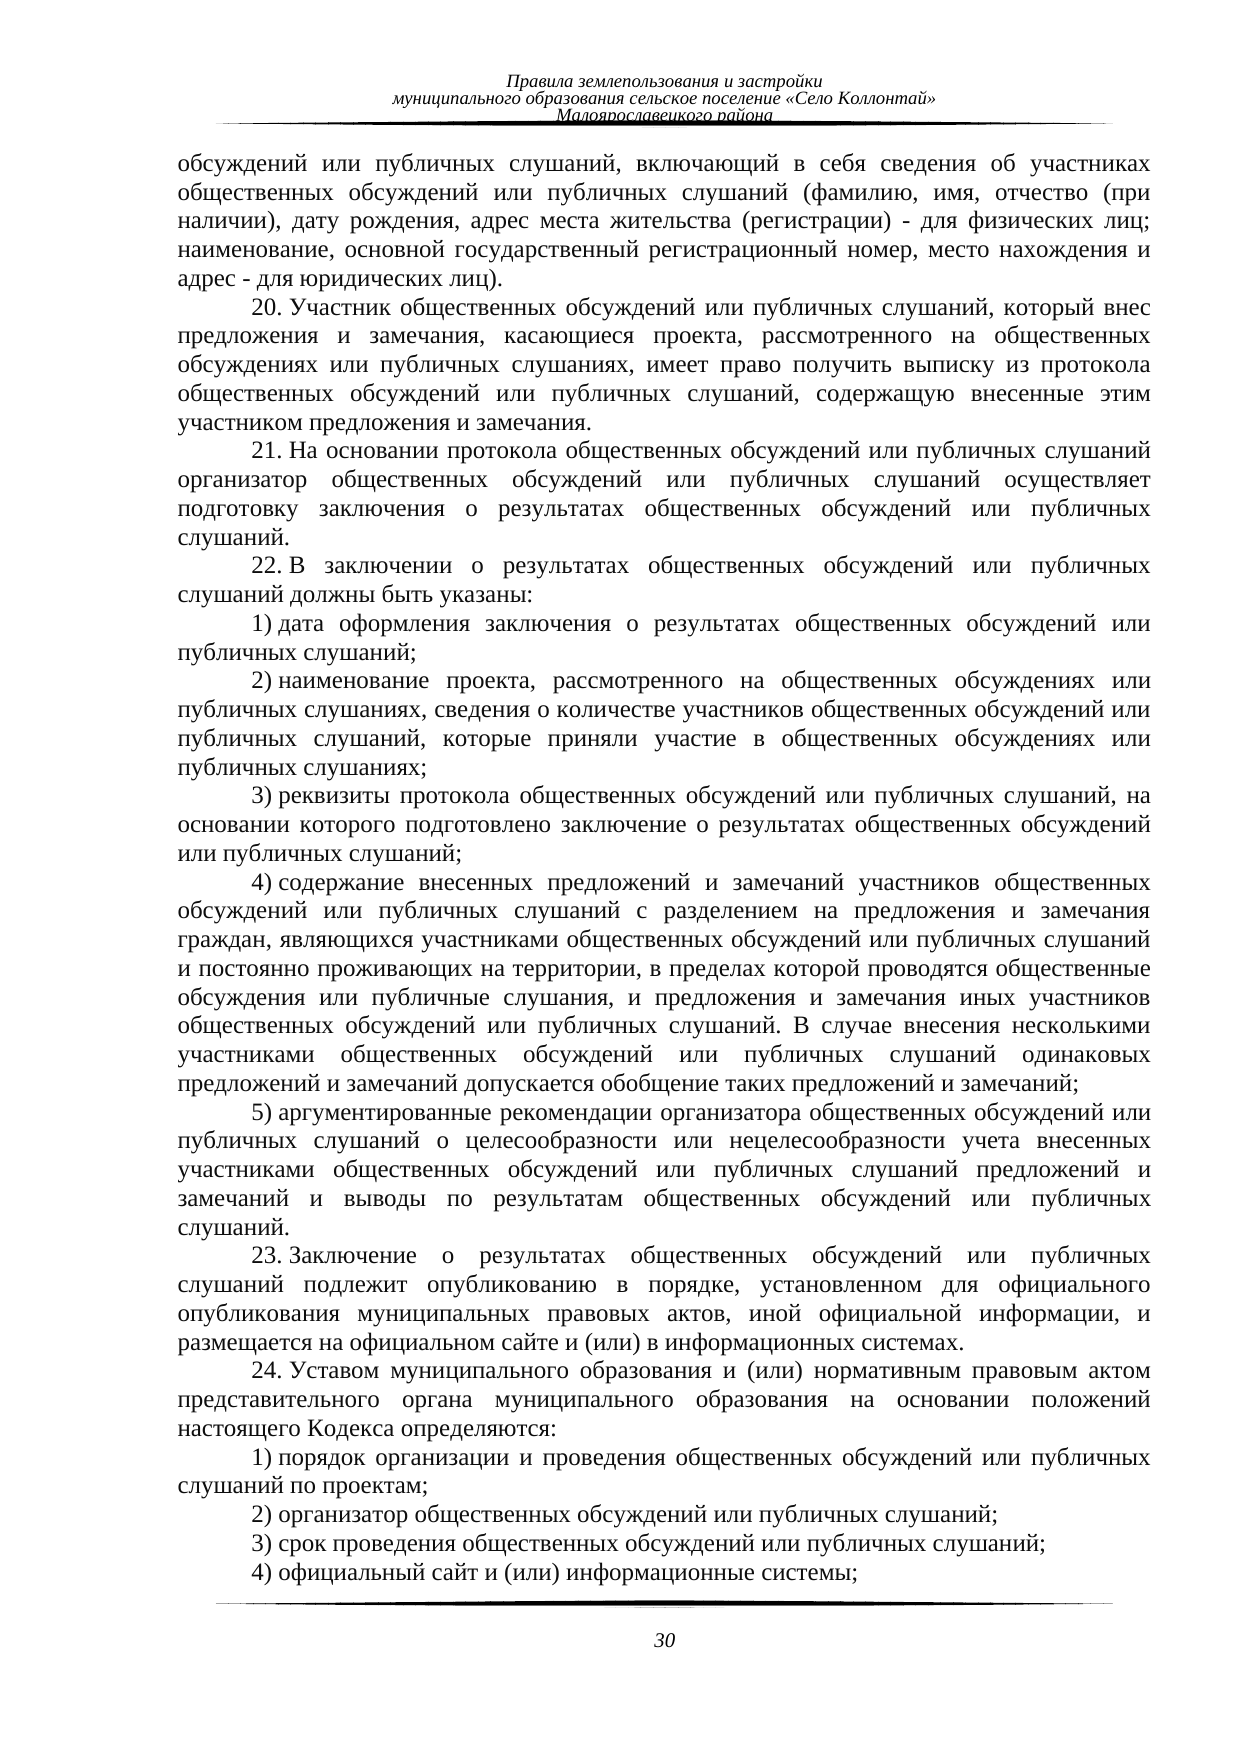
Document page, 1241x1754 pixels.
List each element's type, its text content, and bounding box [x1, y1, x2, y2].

text 22. В заключении о результатах общественных обсуждений или публичных слушаний должны быть указаны: [177, 550, 1152, 608]
picture [215, 119, 1113, 128]
text 3) срок проведения общественных обсуждений или публичных слушаний; [177, 1528, 1152, 1557]
text 4) содержание внесенных предложений и замечаний участников общественных обсуждений или публичных слушаний с разделением на предложения и замечания граждан, являющихся участниками общественных обсуждений или публичных слушаний и постоянно проживающих на территории, в пределах которой проводятся общественные обсуждения или публичные слушания, и предложения и замечания иных участников общественных обсуждений или публичных слушаний. В случае внесения несколькими участниками общественных обсуждений или публичных слушаний одинаковых предложений и замечаний допускается обобщение таких предложений и замечаний; [177, 867, 1152, 1097]
text 21. На основании протокола общественных обсуждений или публичных слушаний организатор общественных обсуждений или публичных слушаний осуществляет подготовку заключения о результатах общественных обсуждений или публичных слушаний. [177, 435, 1152, 550]
text 2) наименование проекта, рассмотренного на общественных обсуждениях или публичных слушаниях, сведения о количестве участников общественных обсуждений или публичных слушаний, которые приняли участие в общественных обсуждениях или публичных слушаниях; [177, 665, 1152, 780]
text 1) дата оформления заключения о результатах общественных обсуждений или публичных слушаний; [177, 608, 1152, 665]
text 4) официальный сайт и (или) информационные системы; [177, 1557, 1152, 1585]
text 5) аргументированные рекомендации организатора общественных обсуждений или публичных слушаний о целесообразности или нецелесообразности учета внесенных участниками общественных обсуждений или публичных слушаний предложений и замечаний и выводы по результатам общественных обсуждений или публичных слушаний. [177, 1097, 1152, 1240]
text 3) реквизиты протокола общественных обсуждений или публичных слушаний, на основании которого подготовлено заключение о результатах общественных обсуждений или публичных слушаний; [177, 780, 1152, 867]
text 2) организатор общественных обсуждений или публичных слушаний; [177, 1499, 1152, 1528]
text 1) порядок организации и проведения общественных обсуждений или публичных слушаний по проектам; [177, 1442, 1152, 1499]
picture [215, 1600, 1113, 1608]
text 24. Уставом муниципального образования и (или) нормативным правовым актом представительного органа муниципального образования на основании положений настоящего Кодекса определяются: [177, 1355, 1152, 1442]
text 23. Заключение о результатах общественных обсуждений или публичных слушаний подлежит опубликованию в порядке, установленном для официального опубликования муниципальных правовых актов, иной официальной информации, и размещается на официальном сайте и (или) в информационных системах. [177, 1240, 1152, 1355]
text 20. Участник общественных обсуждений или публичных слушаний, который внес предложения и замечания, касающиеся проекта, рассмотренного на общественных обсуждениях или публичных слушаниях, имеет право получить выписку из протокола общественных обсуждений или публичных слушаний, содержащую внесенные этим участником предложения и замечания. [177, 292, 1152, 435]
